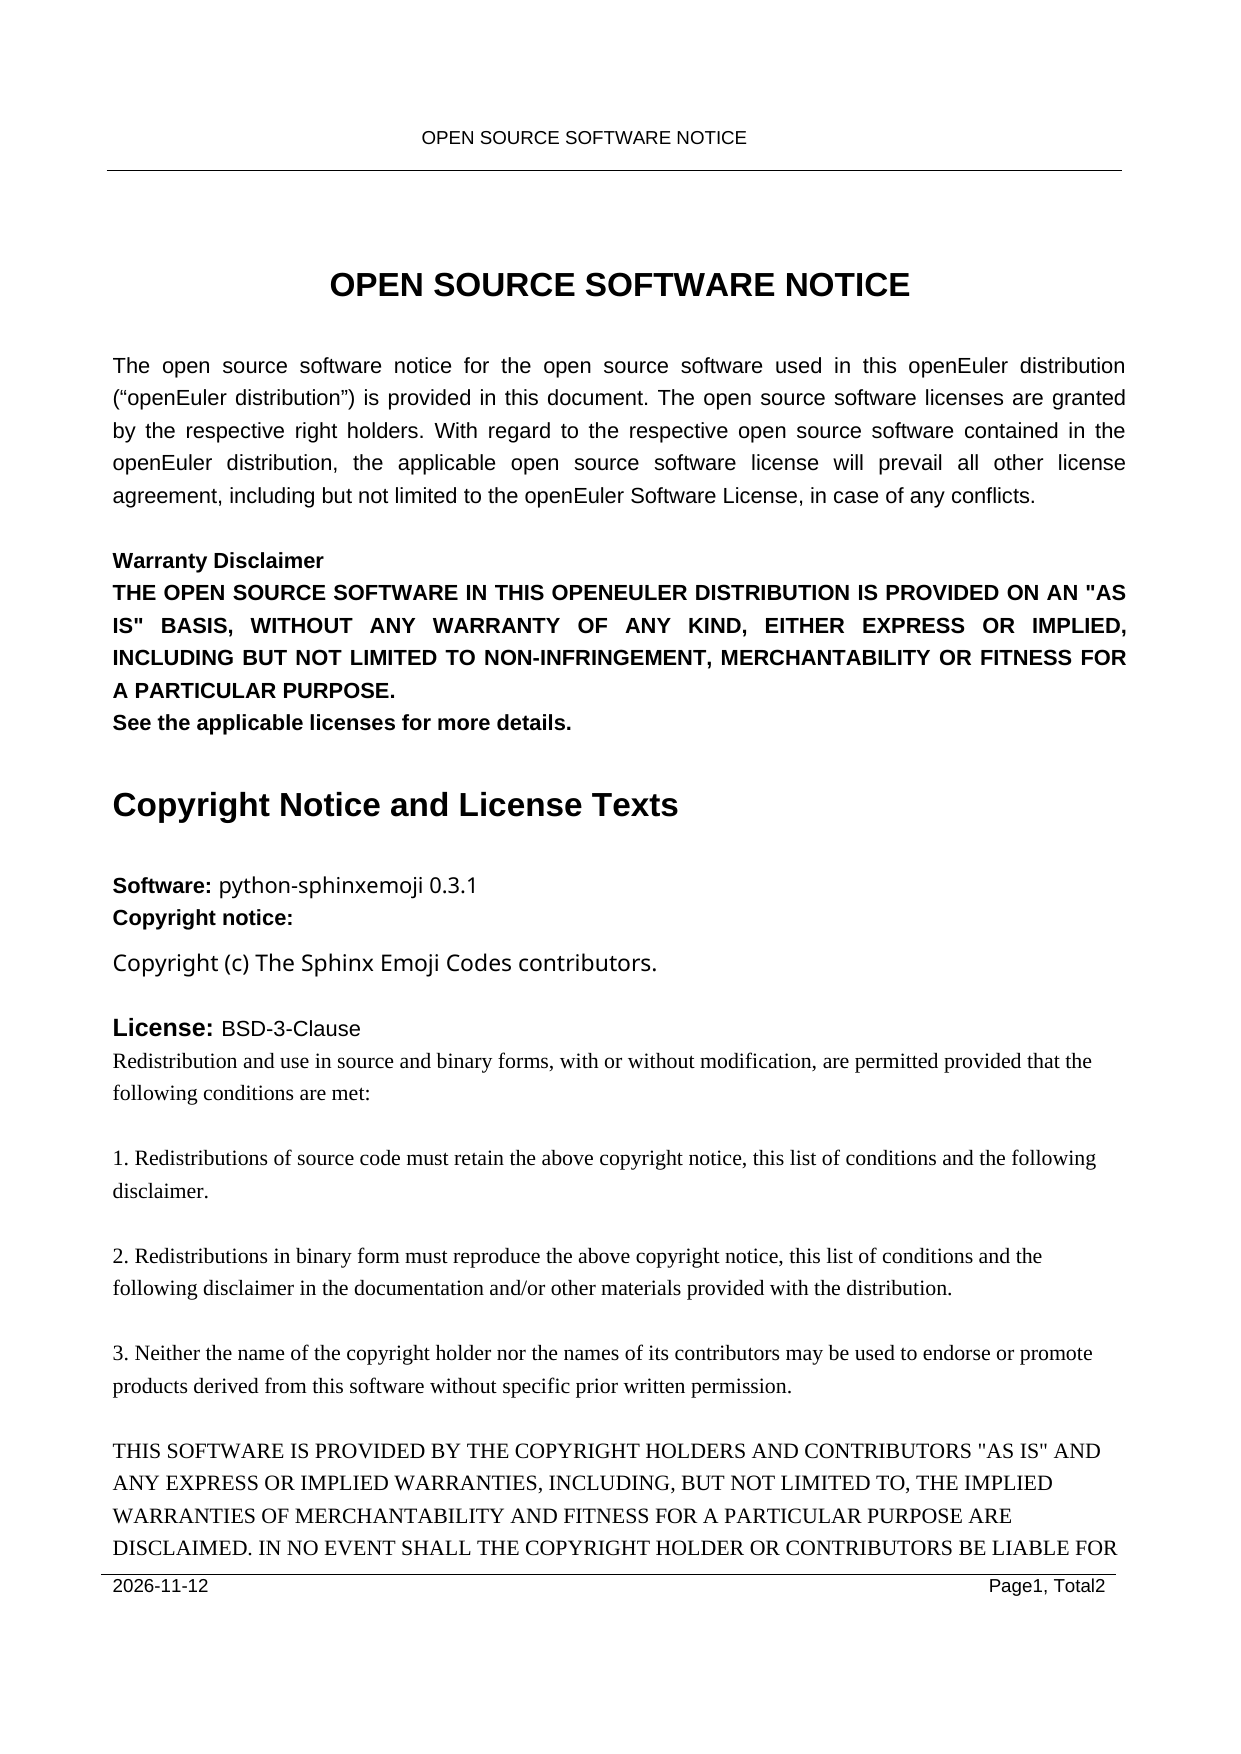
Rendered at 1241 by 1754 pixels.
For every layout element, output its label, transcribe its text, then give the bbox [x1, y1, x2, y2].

text Copyright Notice and License Texts [112, 771, 1128, 836]
text Copyright notice: [112, 901, 1128, 934]
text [112, 1044, 1128, 1564]
text License: BSD-3-Clause [112, 1012, 1128, 1044]
text Copyright (c) The Sphinx Emoji Codes contributors. [112, 947, 1128, 1012]
title Software: python-sphinxemoji 0.3.1 [112, 869, 1128, 901]
text The open source software notice for the open source software used in this openEuler distribution (“openEuler distribution”) is provided in this document. The open source software licenses are granted by the respective right holders. With regard to the respective open source software contained in the openEuler distribution, the applicable open source software license will prevail all other license agreement, including but not limited to the openEuler Software License, in case of any conflicts. [112, 349, 1128, 511]
text THE OPEN SOURCE SOFTWARE IN THIS OPENEULER DISTRIBUTION IS PROVIDED ON AN "AS IS" BASIS, WITHOUT ANY WARRANTY OF ANY KIND, EITHER EXPRESS OR IMPLIED, INCLUDING BUT NOT LIMITED TO NON-INFRINGEMENT, MERCHANTABILITY OR FITNESS FOR A PARTICULAR PURPOSE. See the applicable licenses for more details. [112, 576, 1128, 739]
text OPEN SOURCE SOFTWARE NOTICE [112, 251, 1128, 316]
text Warranty Disclaimer [112, 544, 1128, 576]
